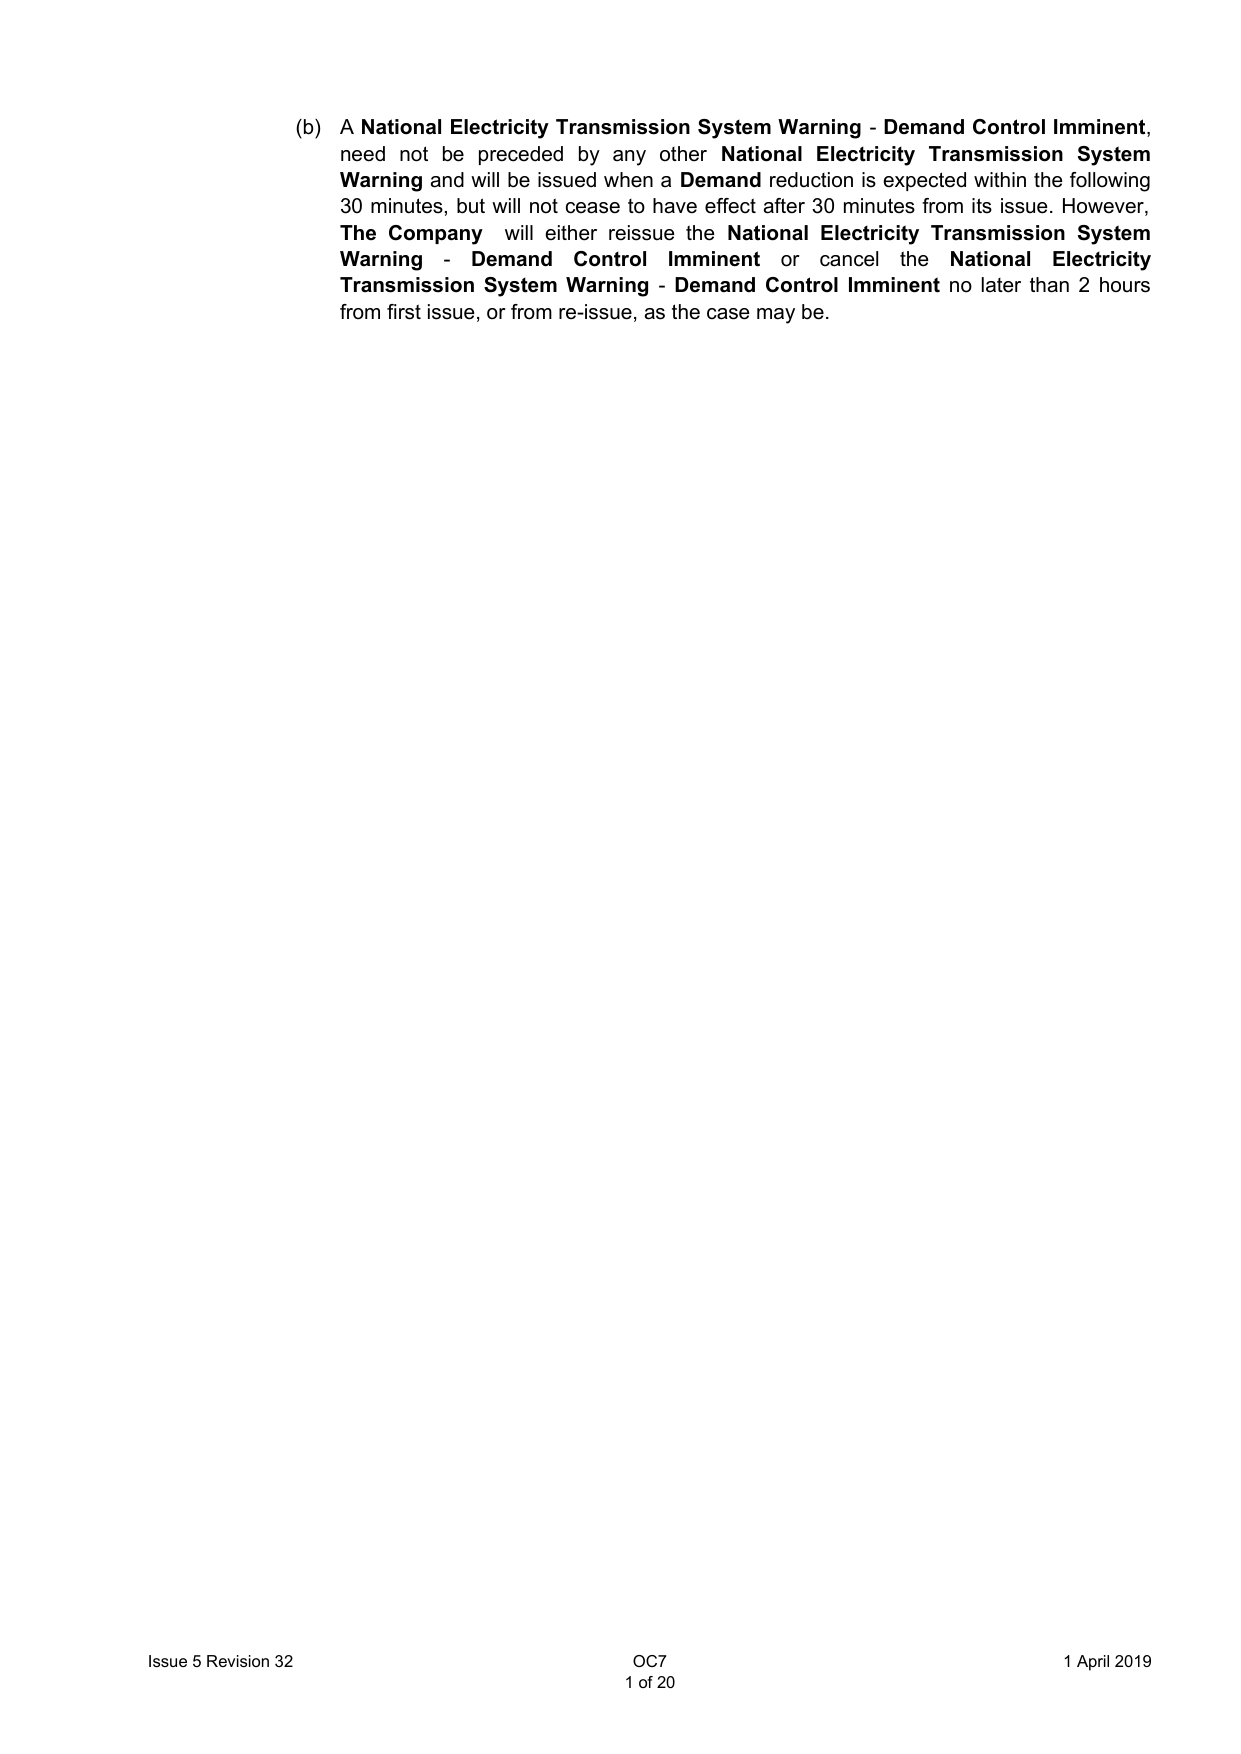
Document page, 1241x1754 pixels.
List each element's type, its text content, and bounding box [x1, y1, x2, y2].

text (b) A National Electricity Transmission System Warning - Demand Control Imminent, need not be preceded by any other National Electricity Transmission System Warning and will be issued when a Demand reduction is expected within the following 30 minutes, but will not cease to have effect after 30 minutes from its issue. However, The Company will either reissue the National Electricity Transmission System Warning - Demand Control Imminent or cancel the National Electricity Transmission System Warning - Demand Control Imminent no later than 2 hours from first issue, or from re-issue, as the case may be. [295, 115, 1152, 323]
